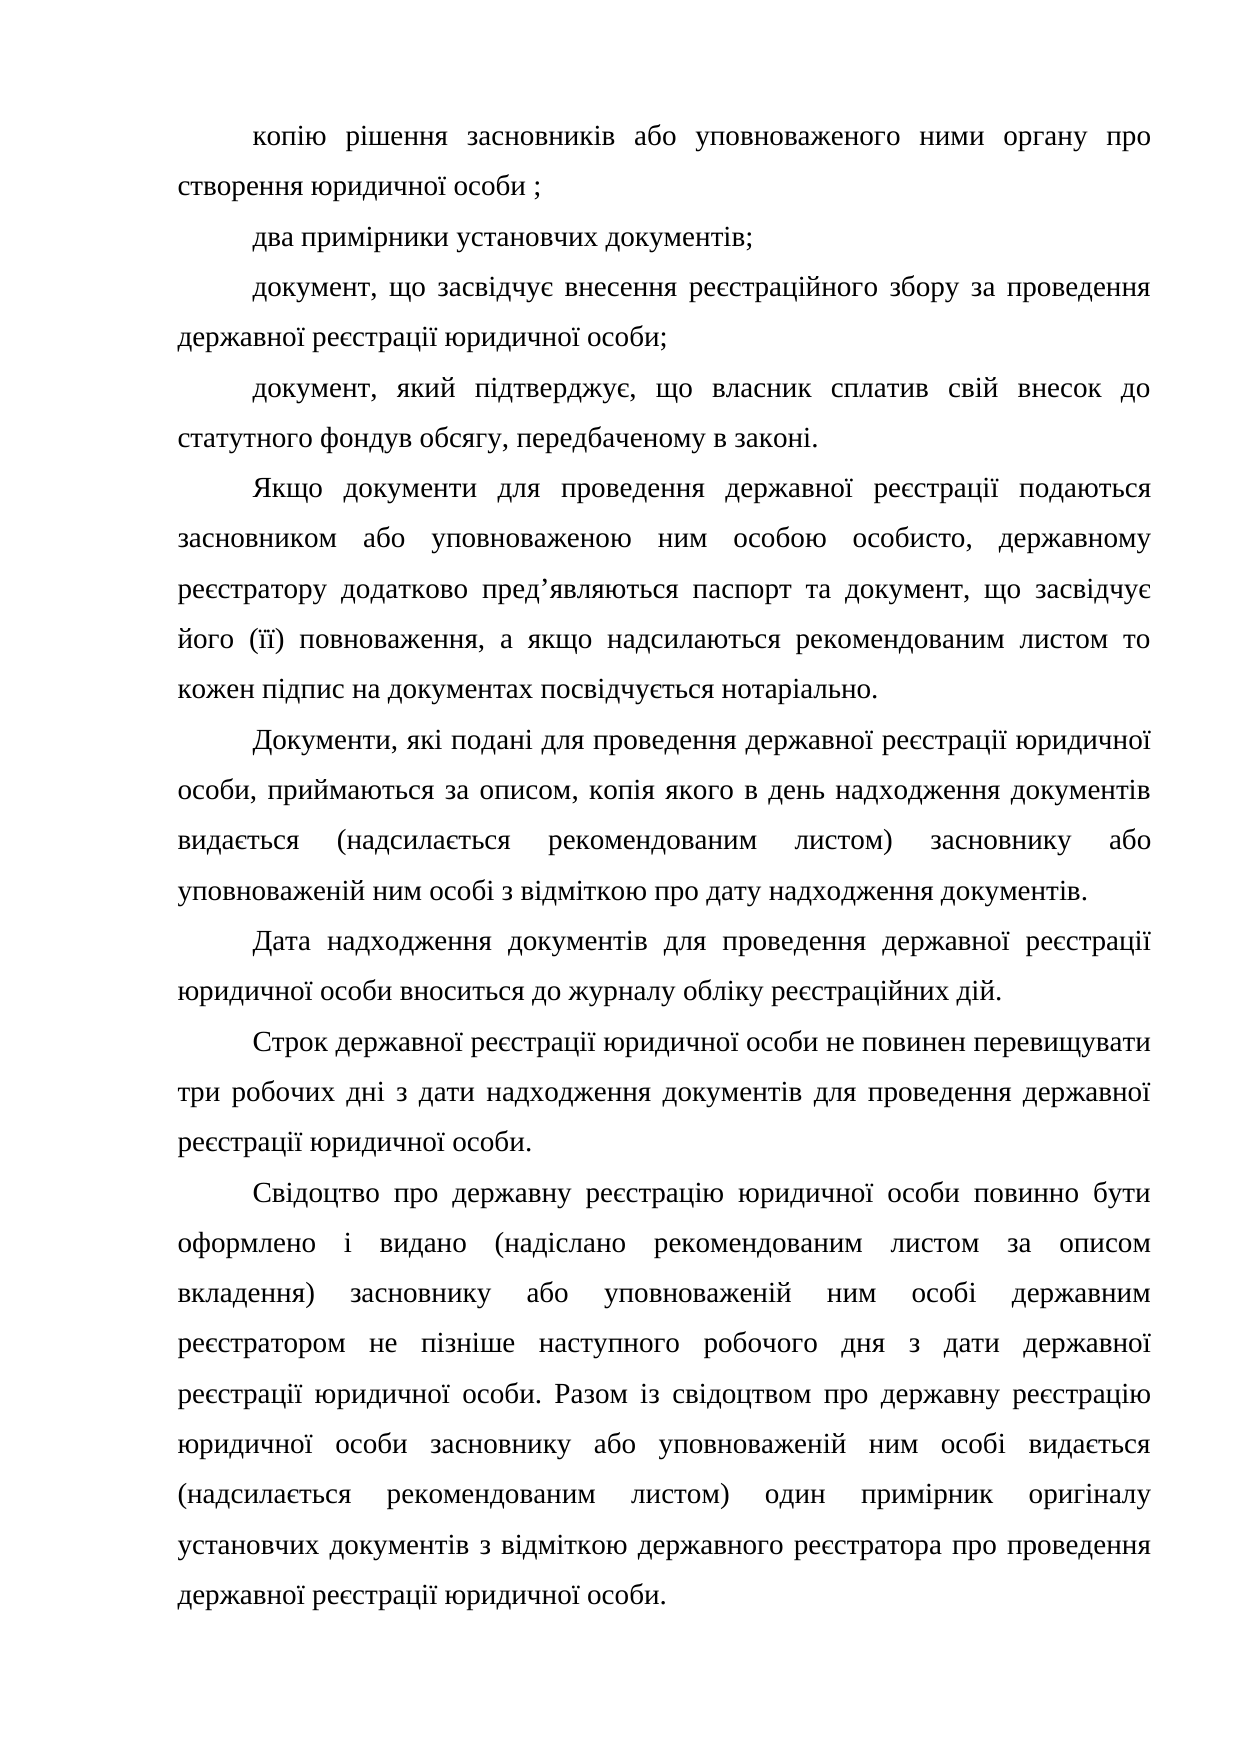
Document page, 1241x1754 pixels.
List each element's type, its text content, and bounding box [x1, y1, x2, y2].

text Свідоцтво про державну реєстрацію юридичної особи повинно бути оформлено і видано (надіслано рекомендованим листом за описом вкладення) засновнику або уповноваженій ним особі державним реєстратором не пізніше наступного робочого дня з дати державної реєстрації юридичної особи. Разом із свідоцтвом про державну реєстрацію юридичної особи засновнику або уповноваженій ним особі видається (надсилається рекомендованим листом) один примірник оригіналу установчих документів з відміткою державного реєстратора про проведення державної реєстрації юридичної особи. [177, 1175, 1152, 1611]
text два примірники установчих документів; [177, 219, 1152, 252]
text документ, що засвідчує внесення реєстраційного збору за проведення державної реєстрації юридичної особи; [177, 269, 1152, 353]
text Якщо документи для проведення державної реєстрації подаються засновником або уповноваженою ним особою особисто, державному реєстратору додатково пред’являються паспорт та документ, що засвідчує його (її) повноваження, а якщо надсилаються рекомендованим листом то кожен підпис на документах посвідчується нотаріально. [177, 470, 1152, 705]
text Дата надходження документів для проведення державної реєстрації юридичної особи вноситься до журналу обліку реєстраційних дій. [177, 923, 1152, 1007]
text копію рішення засновників або уповноваженого ними органу про створення юридичної особи ; [177, 118, 1152, 202]
text документ, який підтверджує, що власник сплатив свій внесок до статутного фондув обсягу, передбаченому в законі. [177, 370, 1152, 453]
text Документи, які подані для проведення державної реєстрації юридичної особи, приймаються за описом, копія якого в день надходження документів видається (надсилається рекомендованим листом) засновнику або уповноваженій ним особі з відміткою про дату надходження документів. [177, 722, 1152, 906]
text Строк державної реєстрації юридичної особи не повинен перевищувати три робочих дні з дати надходження документів для проведення державної реєстрації юридичної особи. [177, 1024, 1152, 1158]
